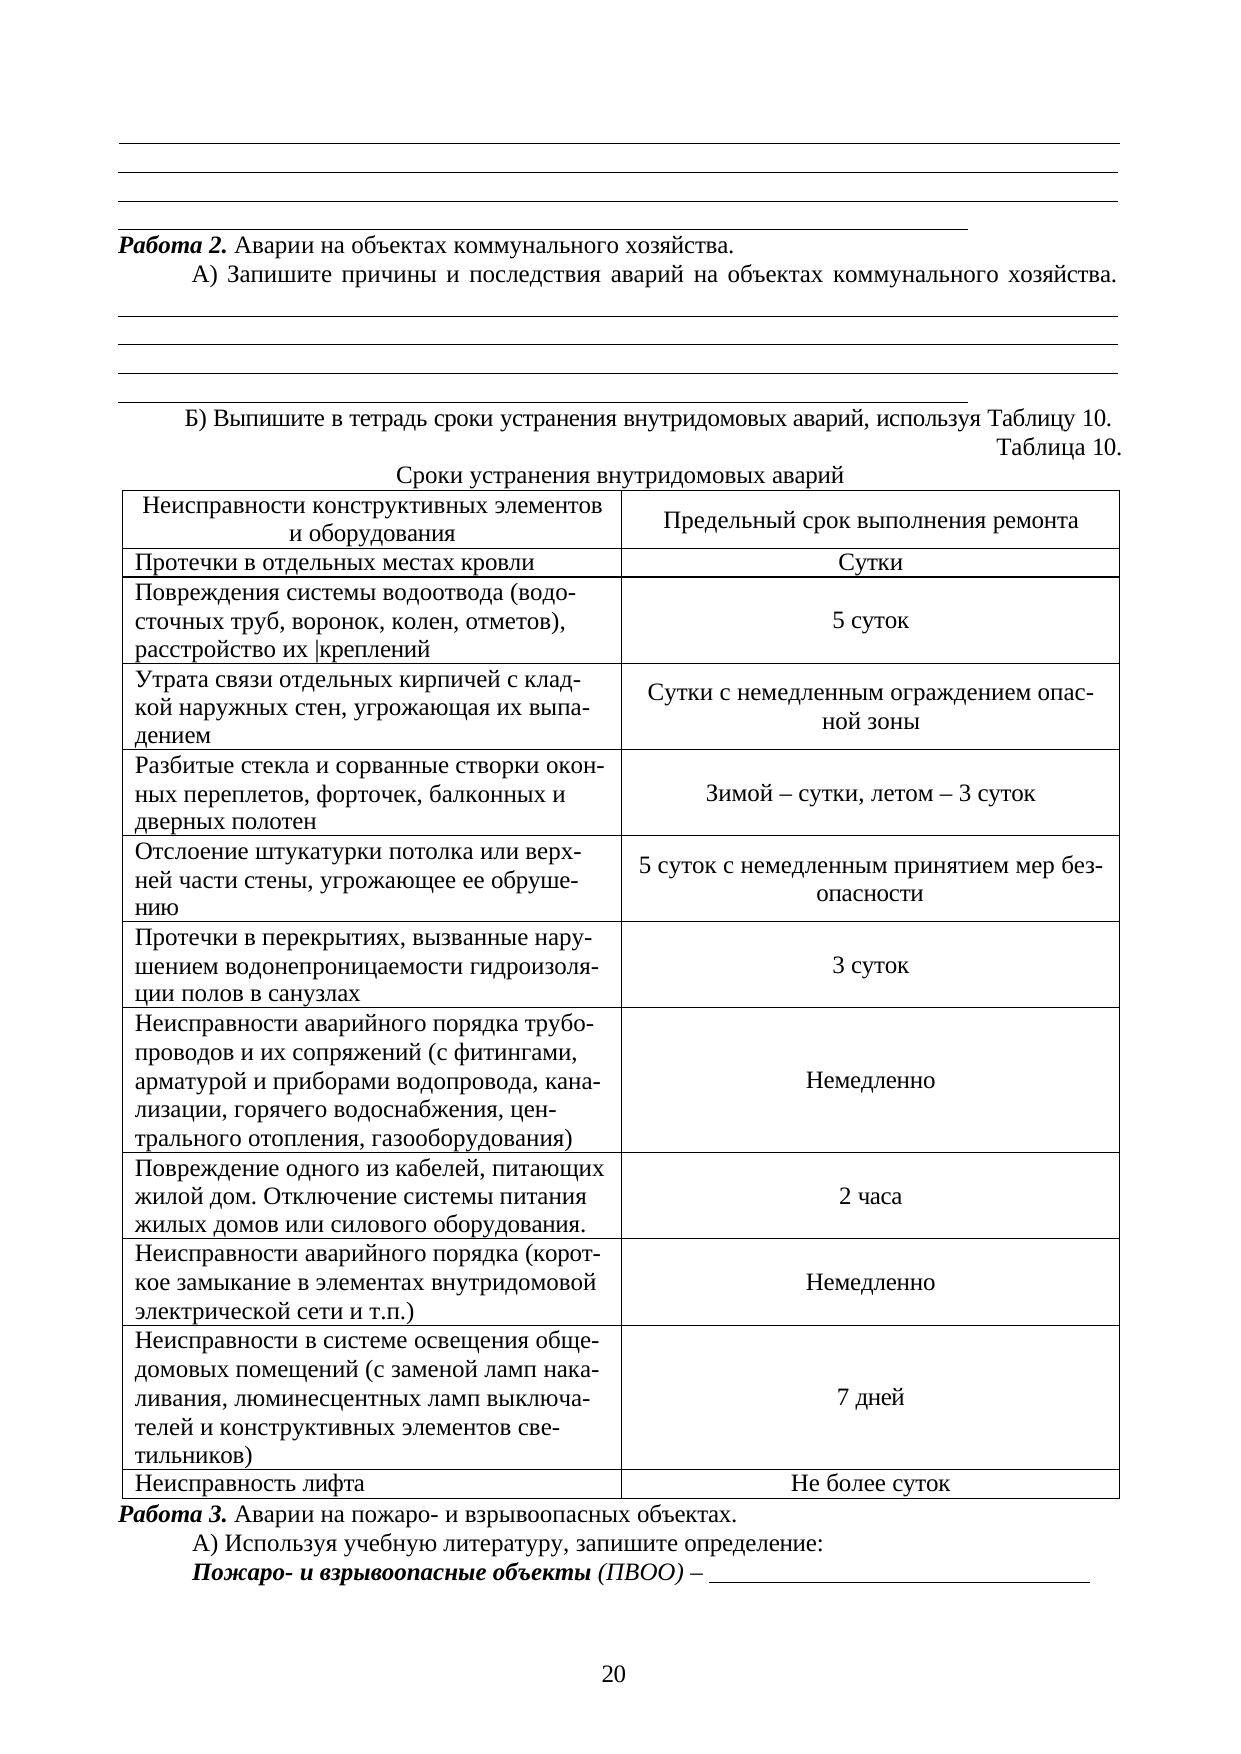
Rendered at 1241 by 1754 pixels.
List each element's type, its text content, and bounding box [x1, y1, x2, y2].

table_cell Повреждение одного из кабелей, питающих жилой дом. Отключение системы питания жилых домов или силового оборудования. [123, 1153, 621, 1238]
text Таблица 10. [87, 432, 1122, 461]
table_cell 7 дней [622, 1326, 1119, 1469]
table_cell 5 суток [622, 578, 1119, 663]
text А) Запишите причины и последствия аварий на объектах коммунального хозяйства. [191, 259, 1153, 288]
table_cell Повреждения системы водоотвода (водо- сточных труб, воронок, колен, отметов), расстройство их |креплений [123, 578, 621, 663]
table_cell 2 часа [622, 1153, 1119, 1238]
table_cell Разбитые стекла и сорванные створки окон- ных переплетов, форточек, балконных и дверных полотен [123, 750, 621, 835]
table_cell Утрата связи отдельных кирпичей с клад- кой наружных стен, угрожающая их выпа- дением [123, 664, 621, 749]
table_cell Сутки с немедленным ограждением опас- ной зоны [622, 664, 1119, 749]
table_cell Протечки в отдельных местах кровли [123, 549, 621, 576]
table_cell Отслоение штукатурки потолка или верх- ней части стены, угрожающее ее обруше- нию [123, 836, 621, 921]
table_header Предельный срок выполнения ремонта [622, 491, 1119, 548]
table_cell Неисправности в системе освещения обще- домовых помещений (с заменой ламп нака- ливания, люминесцентных ламп выключа- телей и конструктивных элементов све- тильников) [123, 1326, 621, 1469]
text Б) Выпишите в тетрадь сроки устранения внутридомовых аварий, используя Таблицу 10. [87, 400, 1112, 432]
text Сроки устранения внутридомовых аварий [249, 461, 990, 489]
text Работа 2. Аварии на объектах коммунального хозяйства. [118, 227, 1153, 259]
text А) Используя учебную литературу, запишите определение: [192, 1528, 1153, 1557]
table_cell Зимой – сутки, летом – 3 суток [622, 750, 1119, 835]
table_cell Неисправности аварийного порядка трубо- проводов и их сопряжений (с фитингами, арматурой и приборами водопровода, кана- лизации, горячего водоснабжения, цен- трального отопления, газооборудования) [123, 1008, 621, 1152]
table_cell Немедленно [622, 1008, 1119, 1152]
table_cell Неисправность лифта [123, 1470, 621, 1498]
text Работа 3. Аварии на пожаро- и взрывоопасных объектах. [118, 1499, 1153, 1528]
table_header Неисправности конструктивных элементов и оборудования [123, 491, 621, 548]
table_cell Немедленно [622, 1239, 1119, 1324]
table_cell Не более суток [622, 1470, 1119, 1498]
table_cell Сутки [622, 549, 1119, 576]
table_cell 3 суток [622, 922, 1119, 1007]
table_cell 5 суток с немедленным принятием мер без- опасности [622, 836, 1119, 921]
table_cell Неисправности аварийного порядка (корот- кое замыкание в элементах внутридомовой электрической сети и т.п.) [123, 1239, 621, 1324]
text Пожаро- и взрывоопасные объекты (ПВОО) – [192, 1557, 1153, 1585]
table_cell Протечки в перекрытиях, вызванные нару- шением водонепроницаемости гидроизоля- ции полов в санузлах [123, 922, 621, 1007]
